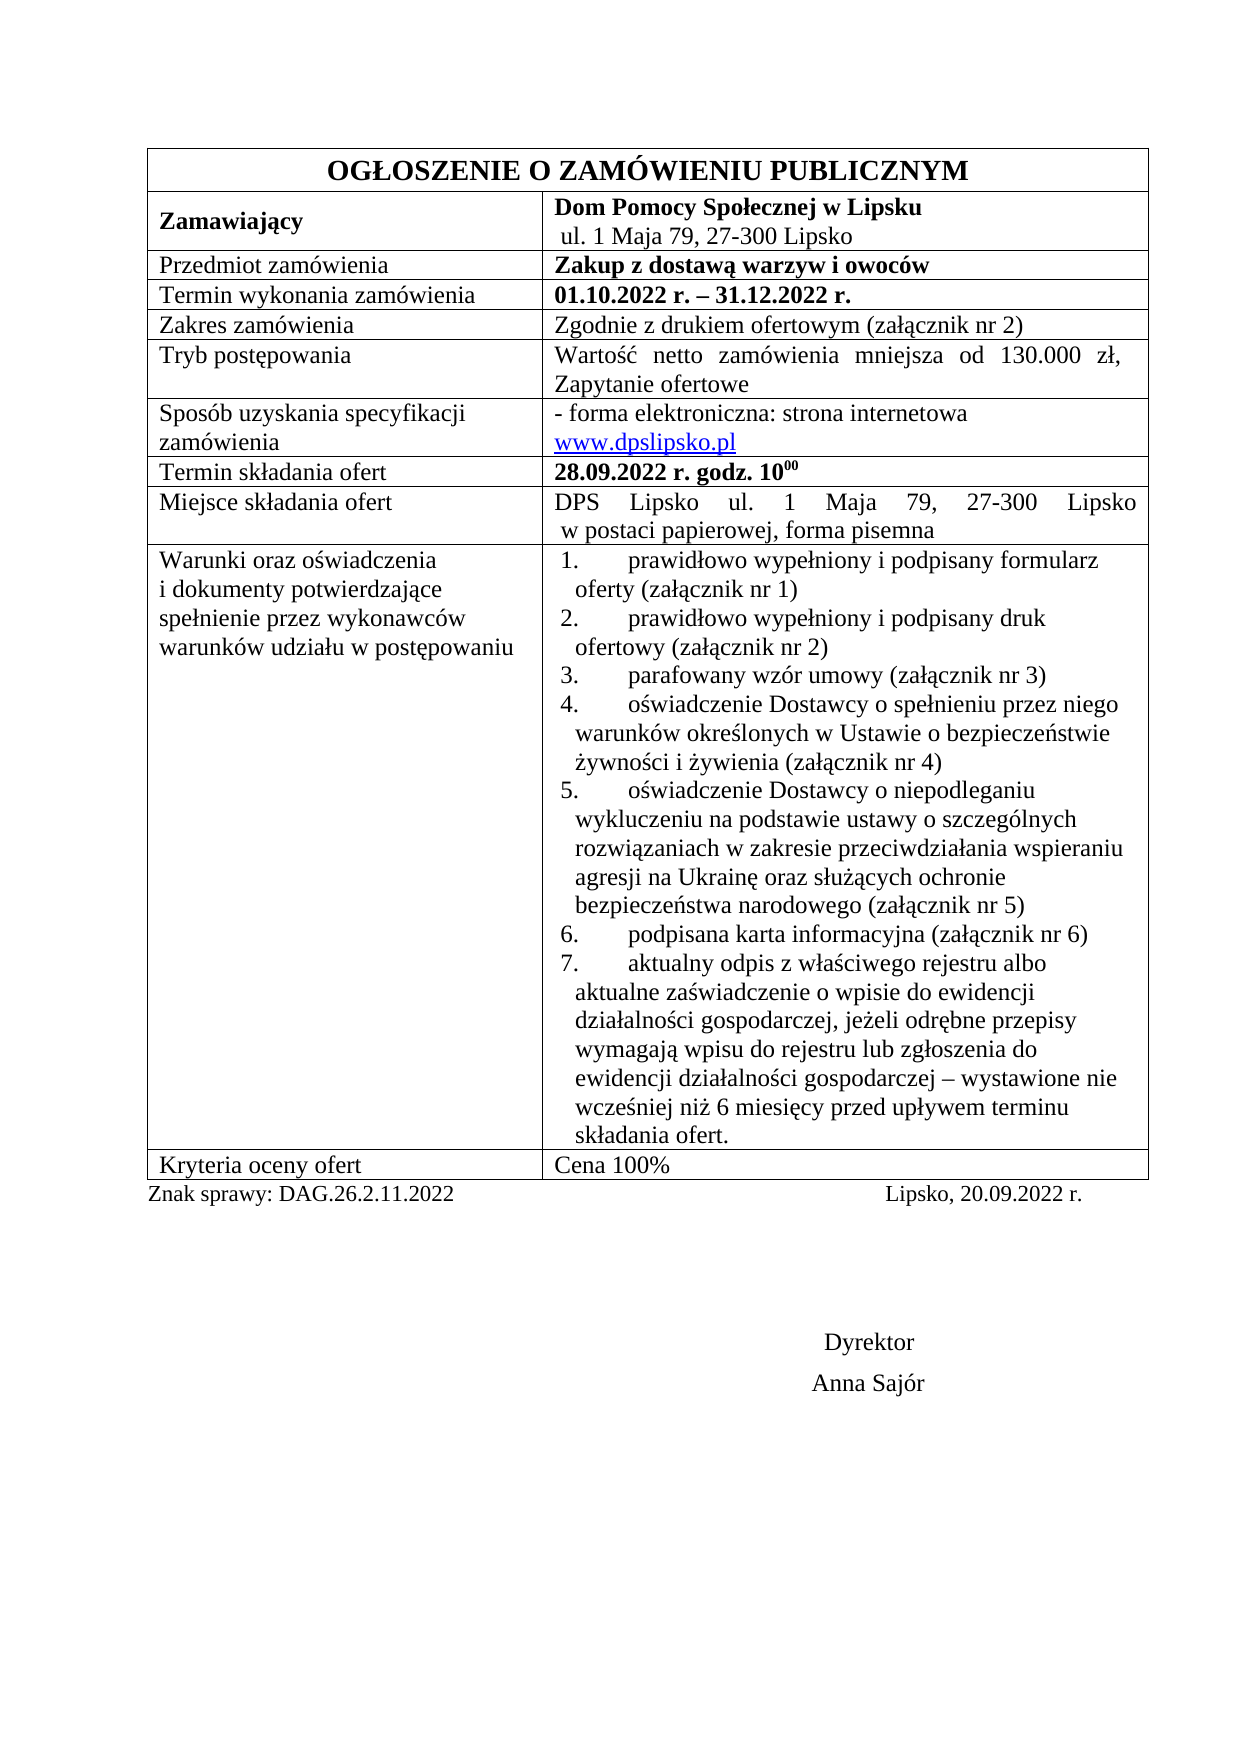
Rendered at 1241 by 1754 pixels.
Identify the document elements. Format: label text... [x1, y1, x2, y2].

table_cell 01.10.2022 r. – 31.12.2022 r. [543, 280, 1148, 309]
table_cell Zamawiający [148, 192, 542, 249]
table_cell Termin wykonania zamówienia [148, 280, 542, 309]
text Anna Sajór [738, 1368, 1093, 1397]
table_cell 28.09.2022 r. godz. 1000 [543, 457, 1148, 486]
table_cell Cena 100% [543, 1150, 1148, 1179]
table_cell Zgodnie z drukiem ofertowym (załącznik nr 2) [543, 310, 1148, 339]
table_cell Kryteria oceny ofert [148, 1150, 542, 1179]
table_header OGŁOSZENIE O ZAMÓWIENIU PUBLICZNYM [148, 149, 1148, 191]
table_cell Sposób uzyskania specyfikacji zamówienia [148, 399, 542, 456]
table_cell Termin składania ofert [148, 457, 542, 486]
table_cell Zakup z dostawą warzyw i owoców [543, 251, 1148, 279]
text Dyrektor [811, 1327, 1093, 1355]
table_cell - forma elektroniczna: strona internetowa www.dpslipsko.pl [543, 399, 1148, 456]
table_cell DPS Lipsko ul. 1 Maja 79, 27-300 Lipsko w postaci papierowej, forma pisemna [543, 487, 1148, 544]
table_cell Przedmiot zamówienia [148, 251, 542, 279]
table_cell Tryb postępowania [148, 340, 542, 397]
table_cell Dom Pomocy Społecznej w Lipsku ul. 1 Maja 79, 27-300 Lipsko [543, 192, 1148, 249]
table_cell Warunki oraz oświadczenia i dokumenty potwierdzające spełnienie przez wykonawców warunków udziału w postępowaniu [148, 545, 542, 1149]
table_cell prawidłowo wypełniony i podpisany formularz oferty (załącznik nr 1) prawidłowo wypełniony i podpisany druk ofertowy (załącznik nr 2) parafowany wzór umowy (załącznik nr 3) oświadczenie Dostawcy o spełnieniu przez niego warunków określonych w Ustawie o bezpieczeństwie żywności i żywienia (załącznik nr 4) oświadczenie Dostawcy o niepodleganiu wykluczeniu na podstawie ustawy o szczególnych rozwiązaniach w zakresie przeciwdziałania wspieraniu agresji na Ukrainę oraz służących ochronie bezpieczeństwa narodowego (załącznik nr 5) podpisana karta informacyjna (załącznik nr 6) aktualny odpis z właściwego rejestru albo aktualne zaświadczenie o wpisie do ewidencji działalności gospodarczej, jeżeli odrębne przepisy wymagają wpisu do rejestru lub zgłoszenia do ewidencji działalności gospodarczej – wystawione nie wcześniej niż 6 miesięcy przed upływem terminu składania ofert. [543, 545, 1148, 1149]
table_cell Miejsce składania ofert [148, 487, 542, 544]
table_cell Zakres zamówienia [148, 310, 542, 339]
text Znak sprawy: DAG.26.2.11.2022 Lipsko, 20.09.2022 r. [148, 1180, 1093, 1206]
table_cell Wartość netto zamówienia mniejsza od 130.000 zł, Zapytanie ofertowe [543, 340, 1148, 397]
